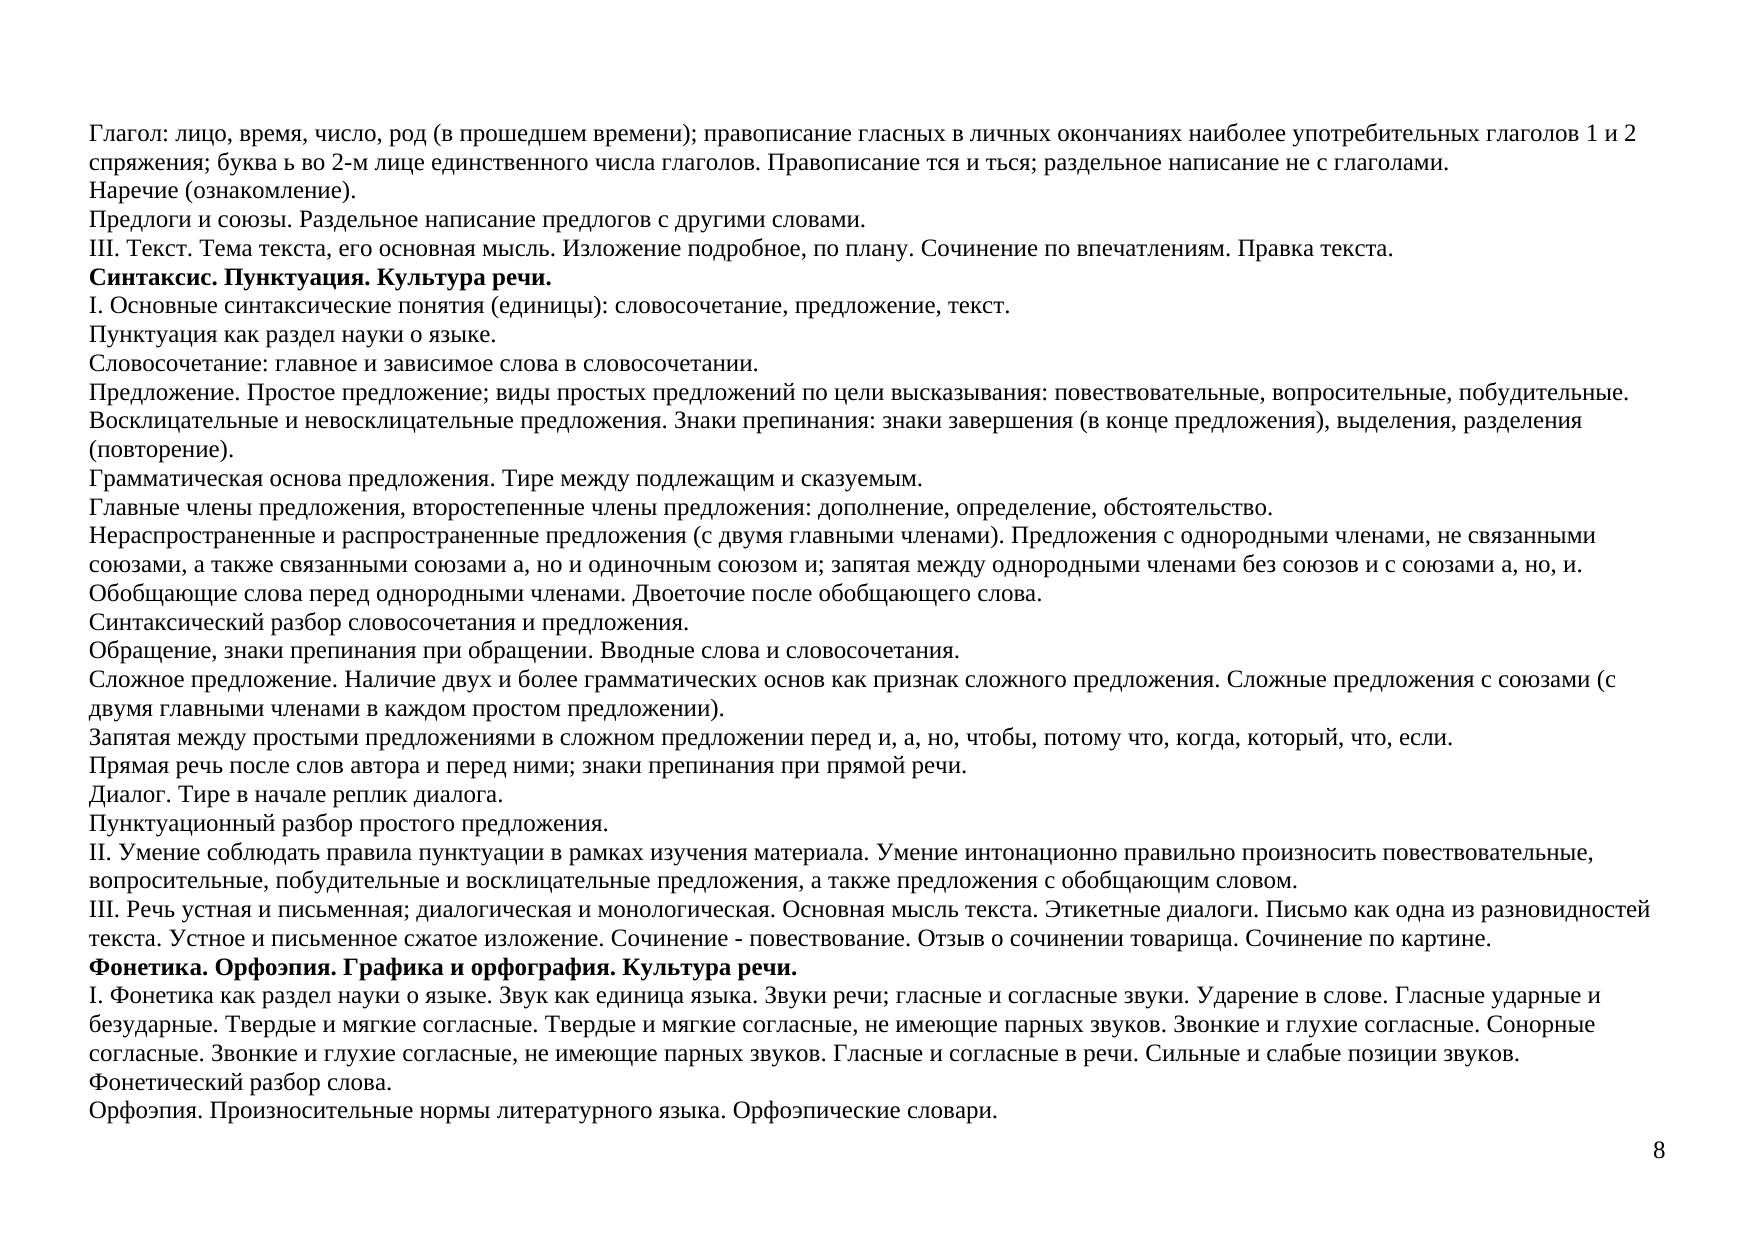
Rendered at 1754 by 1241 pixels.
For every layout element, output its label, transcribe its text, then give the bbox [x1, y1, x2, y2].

text Прямая речь после слов автора и перед ними; знаки препинания при прямой речи. [89, 751, 1665, 779]
text Орфоэпия. Произносительные нормы литературного языка. Орфоэпические словари. [89, 1096, 1665, 1124]
text Фонетический разбор слова. [89, 1067, 1665, 1096]
text III. Текст. Тема текста, его основная мысль. Изложение подробное, по плану. Сочинение по впечатлениям. Правка текста. [89, 233, 1665, 262]
text Запятая между простыми предложениями в сложном предложении перед и, а, но, чтобы, потому что, когда, который, что, если. [89, 722, 1665, 751]
text Глагол: лицо, время, число, род (в прошедшем времени); правописание гласных в личных окончаниях наиболее употребительных глаголов 1 и 2 спряжения; буква ь во 2-м лице единственного числа глаголов. Правописание тся и ться; раздельное написание не с глаголами. [89, 118, 1665, 176]
text Пунктуация как раздел науки о языке. [89, 319, 1665, 348]
text I. Фонетика как раздел науки о языке. Звук как единица языка. Звуки речи; гласные и согласные звуки. Ударение в слове. Гласные ударные и безударные. Твердые и мягкие согласные. Твердые и мягкие согласные, не имеющие парных звуков. Звонкие и глухие согласные. Сонорные согласные. Звонкие и глухие согласные, не имеющие парных звуков. Гласные и согласные в речи. Сильные и слабые позиции звуков. [89, 981, 1665, 1067]
text Главные члены предложения, второстепенные члены предложения: дополнение, определение, обстоятельство. [89, 492, 1665, 521]
text Предложение. Простое предложение; виды простых предложений по цели высказывания: повествовательные, вопросительные, побудительные. Восклицательные и невосклицательные предложения. Знаки препинания: знаки завершения (в конце предложения), выделения, разделения (повторение). [89, 377, 1665, 463]
text III. Речь устная и письменная; диалогическая и монологическая. Основная мысль текста. Этикетные диалоги. Письмо как одна из разновидностей текста. Устное и письменное сжатое изложение. Сочинение - повествование. Отзыв о сочинении товарища. Сочинение по картине. [89, 894, 1665, 952]
text Фонетика. Орфоэпия. Графика и орфография. Культура речи. [89, 952, 1665, 981]
text Нераспространенные и распространенные предложения (с двумя главными членами). Предложения с однородными членами, не связанными союзами, а также связанными союзами а, но и одиночным союзом и; запятая между однородными членами без союзов и с союзами а, но, и. Обобщающие слова перед однородными членами. Двоеточие после обобщающего слова. [89, 521, 1665, 607]
text I. Основные синтаксические понятия (единицы): словосочетание, предложение, текст. [89, 291, 1665, 319]
text II. Умение соблюдать правила пунктуации в рамках изучения материала. Умение интонационно правильно произносить повествовательные, вопросительные, побудительные и восклицательные предложения, а также предложения с обобщающим словом. [89, 837, 1665, 894]
text Диалог. Тире в начале реплик диалога. [89, 779, 1665, 808]
text Синтаксический разбор словосочетания и предложения. [89, 607, 1665, 636]
text Обращение, знаки препинания при обращении. Вводные слова и словосочетания. [89, 636, 1665, 664]
text Пунктуационный разбор простого предложения. [89, 808, 1665, 837]
text Синтаксис. Пунктуация. Культура речи. [89, 262, 1665, 291]
text Грамматическая основа предложения. Тире между подлежащим и сказуемым. [89, 463, 1665, 492]
text Предлоги и союзы. Раздельное написание предлогов с другими словами. [89, 204, 1665, 233]
text Словосочетание: главное и зависимое слова в словосочетании. [89, 348, 1665, 377]
text Наречие (ознакомление). [89, 176, 1665, 204]
text Сложное предложение. Наличие двух и более грамматических основ как признак сложного предложения. Сложные предложения с союзами (с двумя главными членами в каждом простом предложении). [89, 664, 1665, 722]
